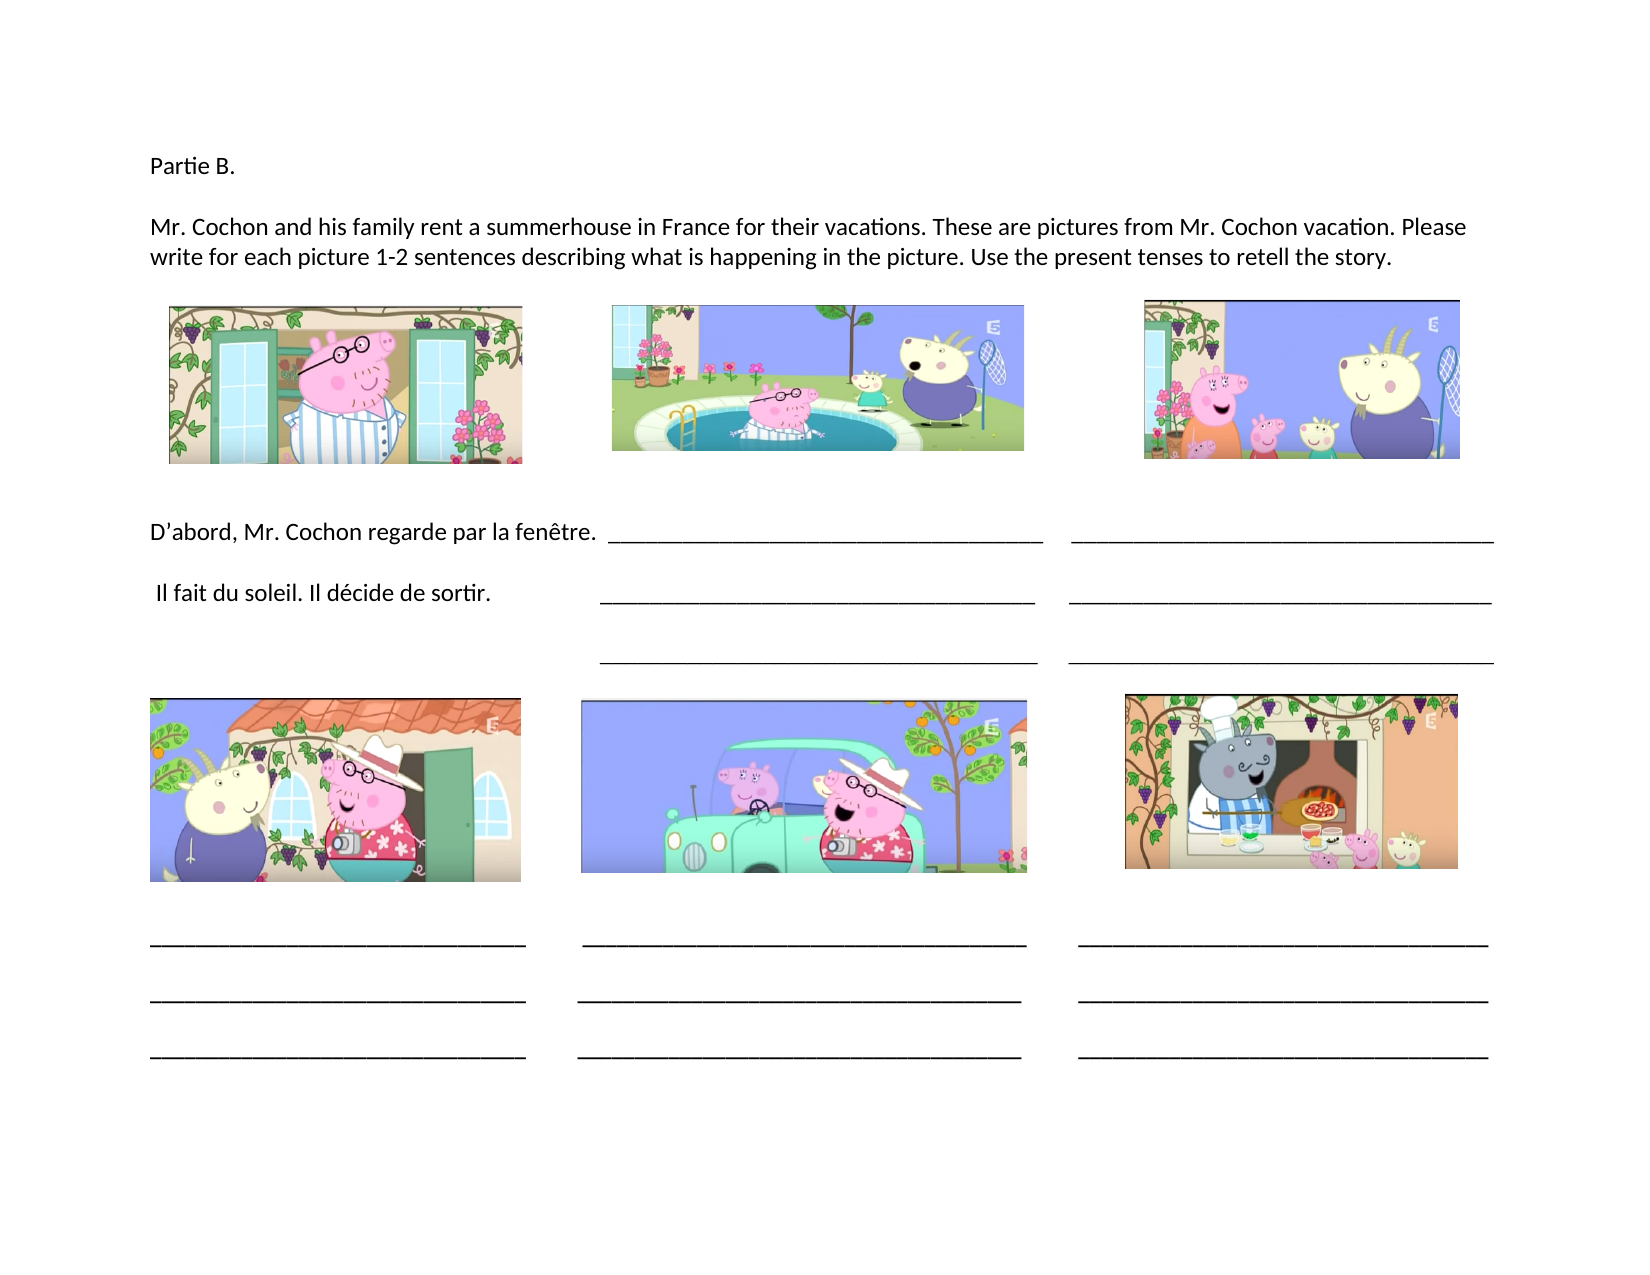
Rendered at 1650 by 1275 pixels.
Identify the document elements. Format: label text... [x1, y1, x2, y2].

picture [611, 305, 1024, 451]
text _________________________________ _______________________________________ ____________________________________ [150, 922, 1500, 950]
picture [150, 698, 521, 882]
picture [581, 698, 1027, 873]
text Il fait du soleil. Il décide de sortir. ___________________________________ __________________________________ [150, 577, 1500, 608]
text _________________________________ _______________________________________ ____________________________________ [150, 1034, 1500, 1062]
text ___________________________________ __________________________________ [150, 638, 1500, 667]
text Partie B. [150, 150, 1500, 181]
text Mr. Cochon and his family rent a summerhouse in France for their vacations. These are pictures from Mr. Cochon vacation. Please write for each picture 1-2 sentences describing what is happening in the picture. Use the present tenses to retell the story. [150, 211, 1500, 272]
picture [1125, 693, 1458, 869]
text D’abord, Mr. Cochon regarde par la fenêtre. ___________________________________ __________________________________ [150, 516, 1500, 547]
picture [168, 305, 523, 464]
text _________________________________ _______________________________________ ____________________________________ [150, 978, 1500, 1006]
picture [1143, 299, 1461, 459]
